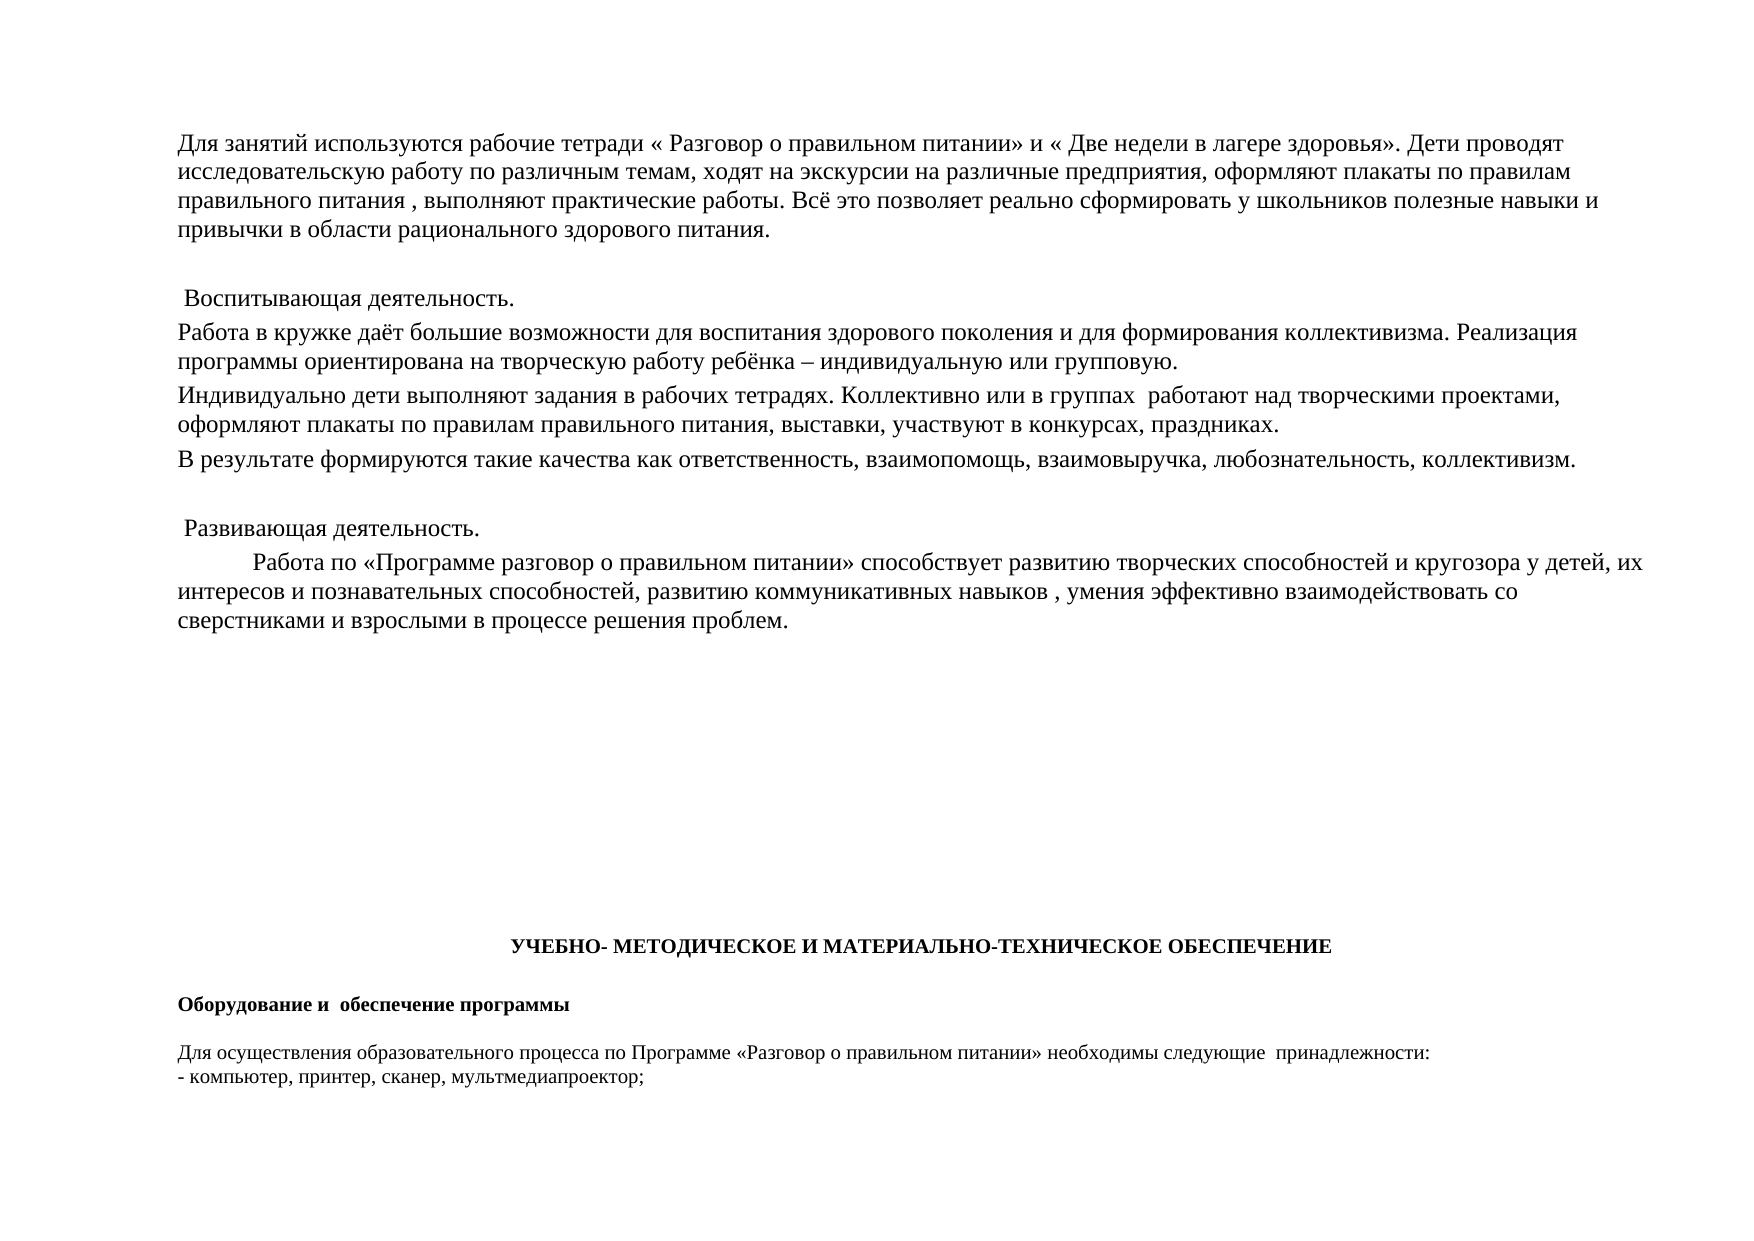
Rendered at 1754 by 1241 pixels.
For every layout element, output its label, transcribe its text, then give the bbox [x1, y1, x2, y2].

text В результате формируются такие качества как ответственность, взаимопомощь, взаимовыручка, любознательность, коллективизм. [177, 444, 1665, 473]
text Работа в кружке даёт большие возможности для воспитания здорового поколения и для формирования коллективизма. Реализация программы ориентирована на творческую работу ребёнка – индивидуальную или групповую. [177, 317, 1665, 375]
text Воспитывающая деятельность. [177, 283, 1665, 312]
text Оборудование и обеспечение программы [177, 992, 1665, 1016]
text Развивающая деятельность. [177, 513, 1665, 542]
text - компьютер, принтер, сканер, мультмедиапроектор; [177, 1064, 1665, 1088]
text Для занятий используются рабочие тетради « Разговор о правильном питании» и « Две недели в лагере здоровья». Дети проводят исследовательскую работу по различным темам, ходят на экскурсии на различные предприятия, оформляют плакаты по правилам правильного питания , выполняют практические работы. Всё это позволяет реально сформировать у школьников полезные навыки и привычки в области рационального здорового питания. [177, 128, 1665, 243]
text УЧЕБНО- МЕТОДИЧЕСКОЕ И МАТЕРИАЛЬНО-ТЕХНИЧЕСКОЕ ОБЕСПЕЧЕНИЕ [177, 934, 1665, 958]
text Для осуществления образовательного процесса по Программе «Разговор о правильном питании» необходимы следующие принадлежности: [177, 1040, 1665, 1064]
text Работа по «Программе разговор о правильном питании» способствует развитию творческих способностей и кругозора у детей, их интересов и познавательных способностей, развитию коммуникативных навыков , умения эффективно взаимодействовать со сверстниками и взрослыми в процессе решения проблем. [177, 547, 1665, 633]
text Индивидуально дети выполняют задания в рабочих тетрадях. Коллективно или в группах работают над творческими проектами, оформляют плакаты по правилам правильного питания, выставки, участвуют в конкурсах, праздниках. [177, 381, 1665, 438]
